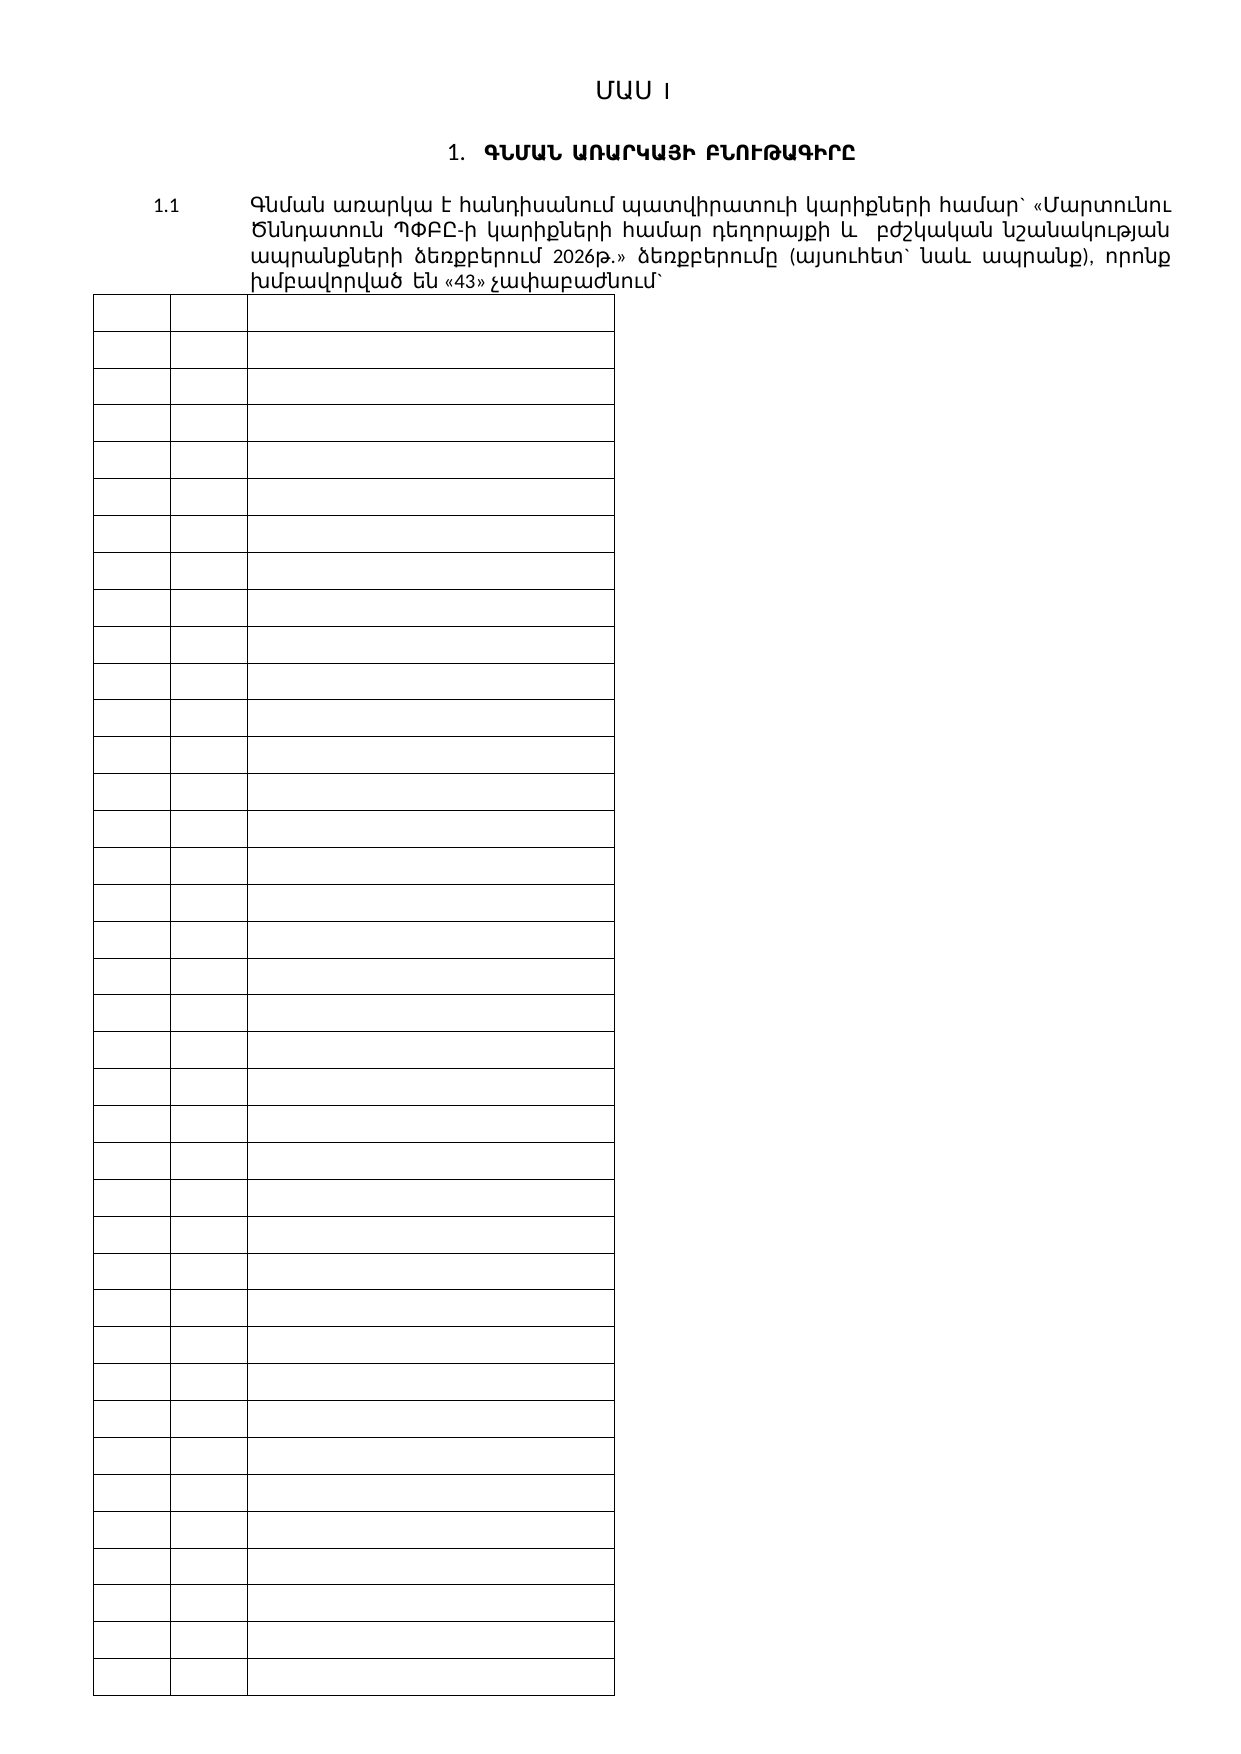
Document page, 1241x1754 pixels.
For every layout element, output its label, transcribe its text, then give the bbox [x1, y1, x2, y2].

list ԳՆՄԱՆ ԱՌԱՐԿԱՅԻ ԲՆՈՒԹԱԳԻՐԸ [131, 136, 1171, 167]
subtitle Գնման առարկա է հանդիսանում պատվիրատուի կարիքների համար` «Մարտունու Ծննդատուն ՊՓԲԸ-ի կարիքների համար դեղորայքի և բժշկական նշանակության ապրանքների ձեռքբերում 2026թ.» ձեռքբերումը (այսուհետ` նաև ապրանք), որոնք խմբավորված են «43» չափաբաժնում` [153, 192, 1171, 294]
text ՄԱՍ I [94, 75, 1171, 106]
